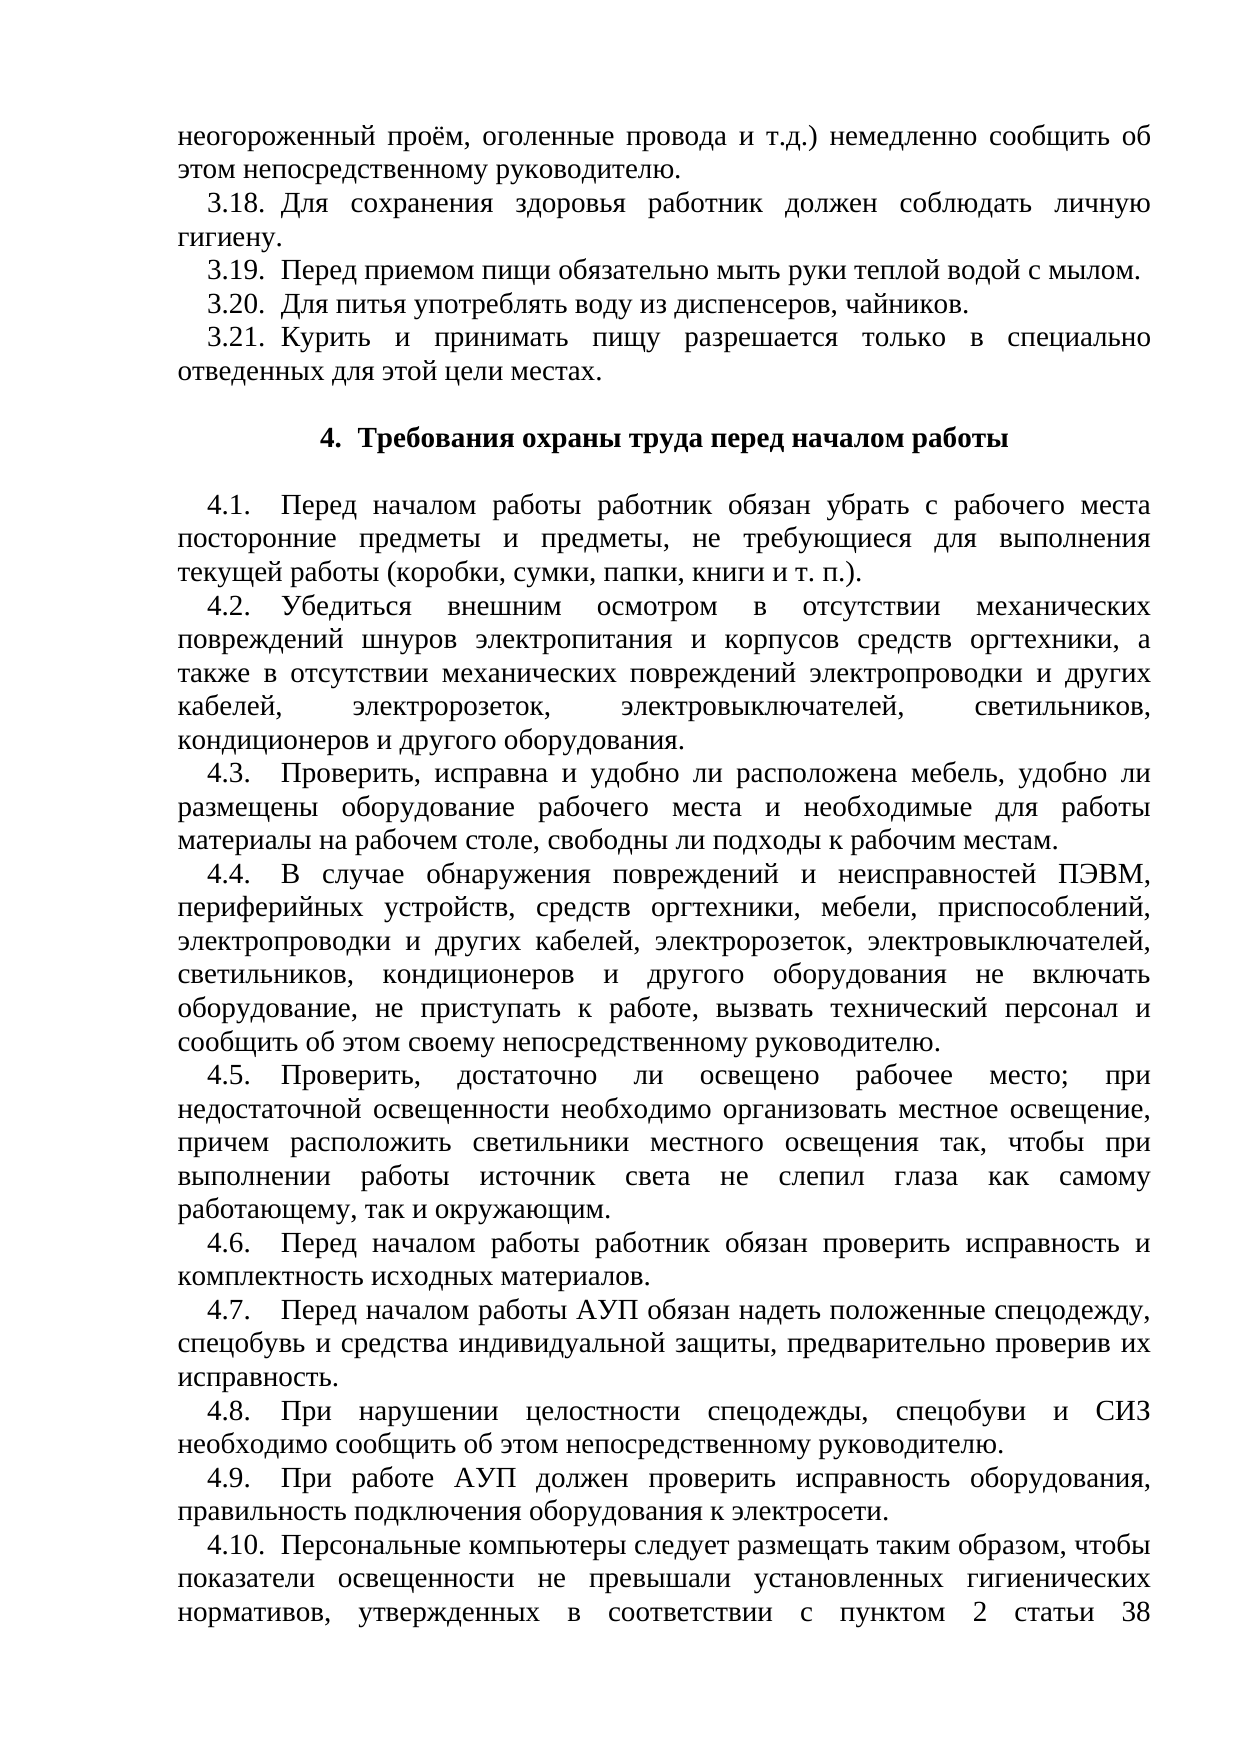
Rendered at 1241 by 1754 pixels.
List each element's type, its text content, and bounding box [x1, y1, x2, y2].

list При работе АУП должен проверить исправность оборудования, правильность подключения оборудования к электросети. [177, 1460, 1152, 1527]
list Перед началом работы работник обязан проверить исправность и комплектность исходных материалов. [177, 1225, 1152, 1292]
list Убедиться внешним осмотром в отсутствии механических повреждений шнуров электропитания и корпусов средств оргтехники, а также в отсутствии механических повреждений электропроводки и других кабелей, электророзеток, электровыключателей, светильников, кондиционеров и другого оборудования. [177, 588, 1152, 755]
list В случае обнаружения повреждений и неисправностей ПЭВМ, периферийных устройств, средств оргтехники, мебели, приспособлений, электропроводки и других кабелей, электророзеток, электровыключателей, светильников, кондиционеров и другого оборудования не включать оборудование, не приступать к работе, вызвать технический персонал и сообщить об этом своему непосредственному руководителю. [177, 856, 1152, 1057]
list Для питья употреблять воду из диспенсеров, чайников. [177, 286, 1152, 319]
list Для сохранения здоровья работник должен соблюдать личную гигиену. [177, 185, 1152, 252]
list Перед началом работы АУП обязан надеть положенные спецодежду, спецобувь и средства индивидуальной защиты, предварительно проверив их исправность. [177, 1292, 1152, 1393]
list Проверить, исправна и удобно ли расположена мебель, удобно ли размещены оборудование рабочего места и необходимые для работы материалы на рабочем столе, свободны ли подходы к рабочим местам. [177, 755, 1152, 856]
list Курить и принимать пищу разрешается только в специально отведенных для этой цели местах. [177, 319, 1152, 386]
list Перед приемом пищи обязательно мыть руки теплой водой с мылом. [177, 252, 1152, 286]
list Перед началом работы работник обязан убрать с рабочего места посторонние предметы и предметы, не требующиеся для выполнения текущей работы (коробки, сумки, папки, книги и т. п.). [177, 487, 1152, 588]
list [177, 1527, 1152, 1627]
list При нарушении целостности спецодежды, спецобуви и СИЗ необходимо сообщить об этом непосредственному руководителю. [177, 1393, 1152, 1460]
list Проверить, достаточно ли освещено рабочее место; при недостаточной освещенности необходимо организовать местное освещение, причем расположить светильники местного освещения так, чтобы при выполнении работы источник света не слепил глаза как самому работающему, так и окружающим. [177, 1057, 1152, 1225]
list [177, 118, 1152, 185]
list Требования охраны труда перед началом работы [177, 420, 1152, 453]
